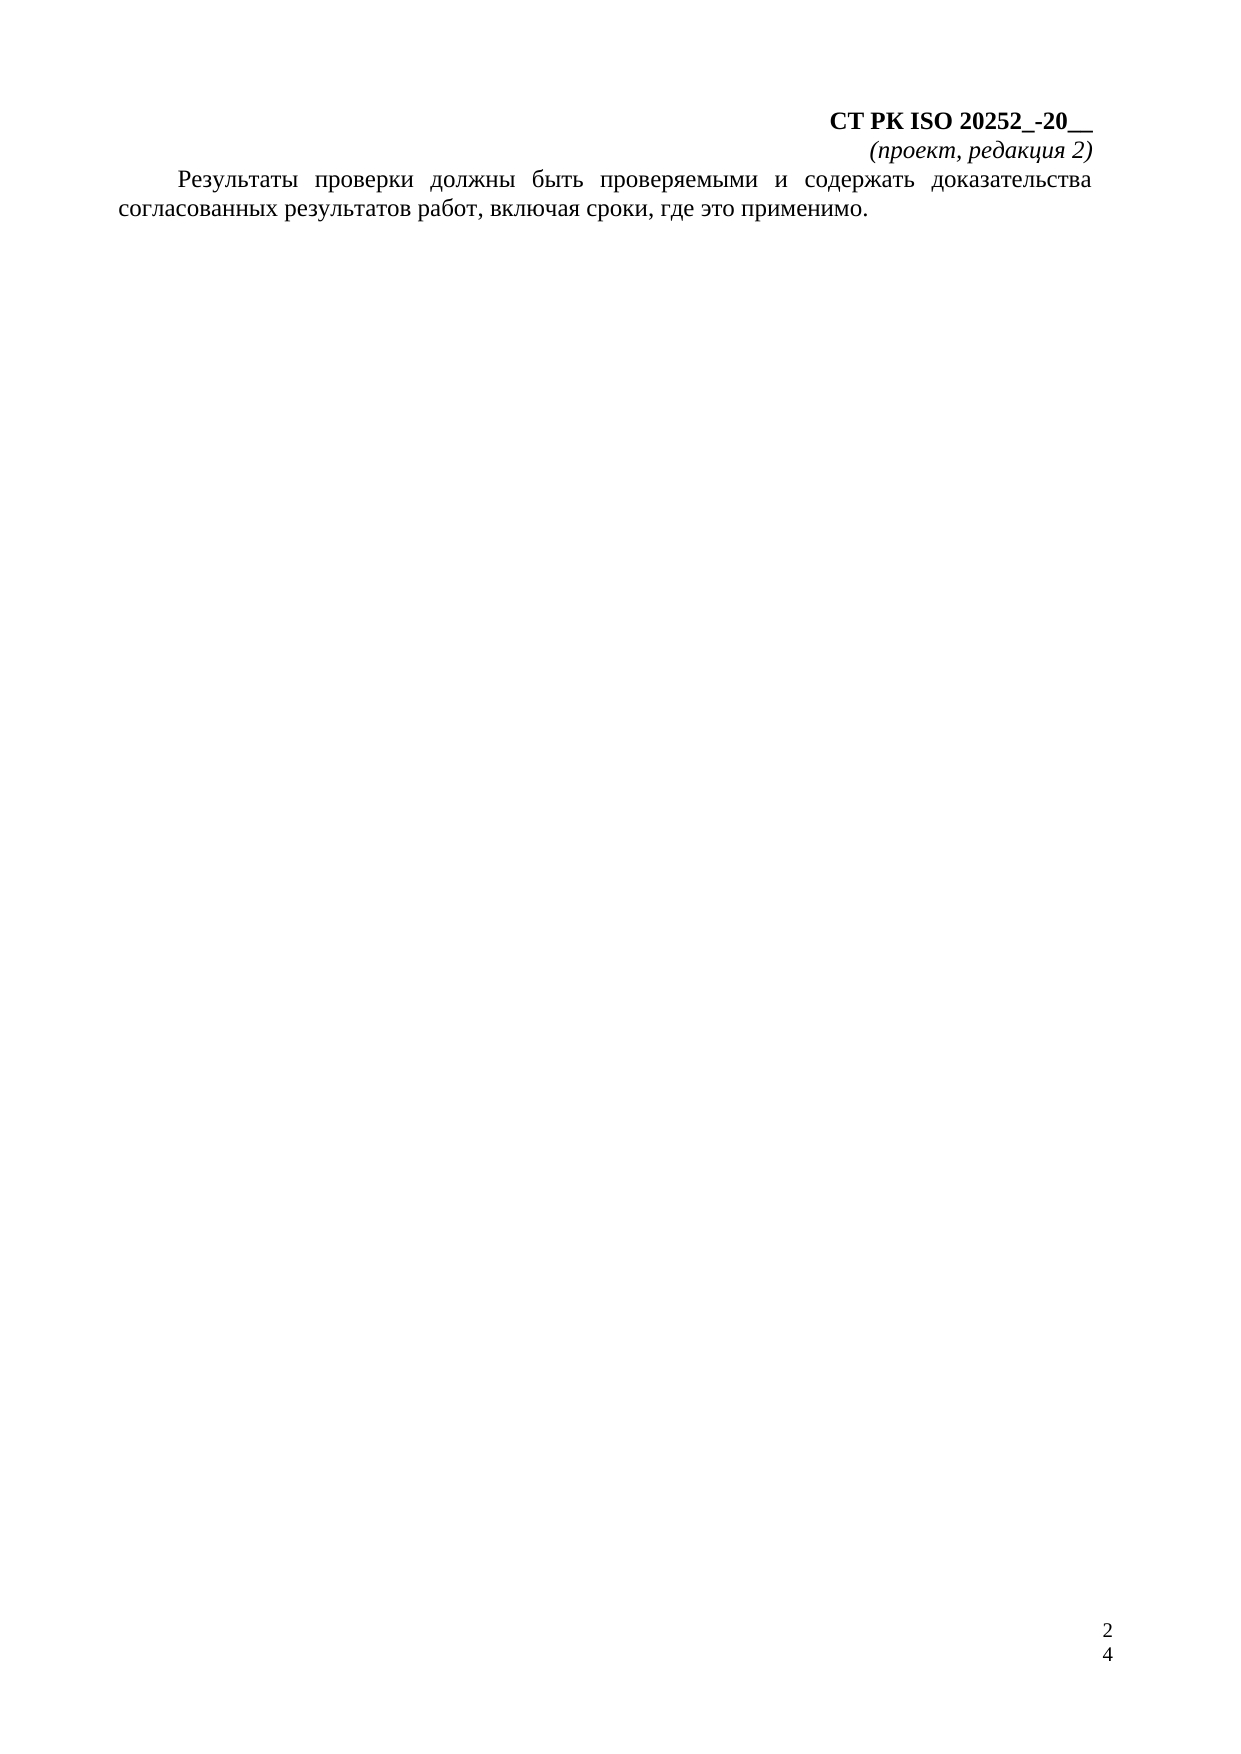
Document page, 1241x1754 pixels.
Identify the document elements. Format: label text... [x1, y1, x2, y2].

text Результаты проверки должны быть проверяемыми и содержать доказательства согласованных результатов работ, включая сроки, где это применимо. [118, 164, 1092, 221]
